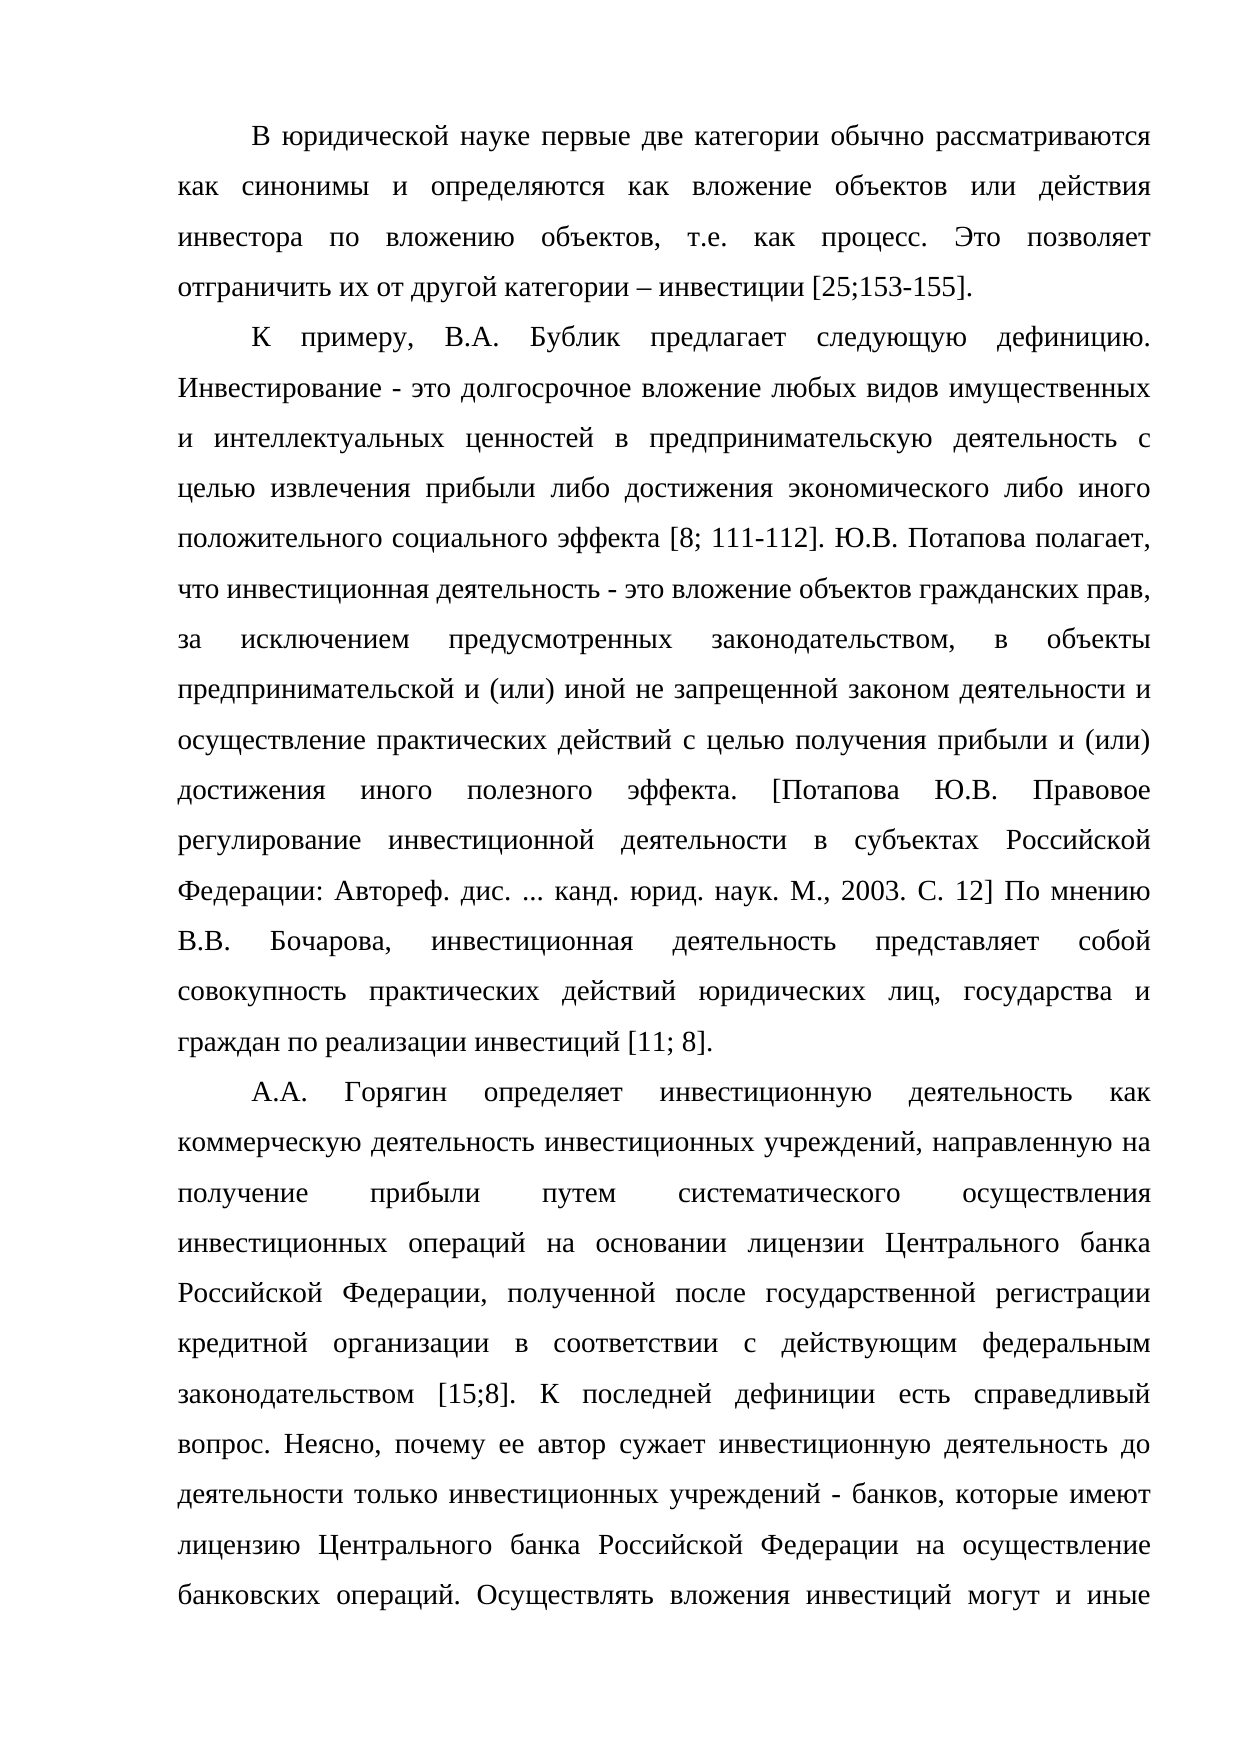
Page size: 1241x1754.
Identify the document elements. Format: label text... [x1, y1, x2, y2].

text В юридической науке первые две категории обычно рассматриваются как синонимы и определяются как вложение объектов или действия инвестора по вложению объектов, т.е. как процесс. Это позволяет отграничить их от другой категории – инвестиции [25;153-155]. [177, 118, 1152, 303]
text К примеру, В.А. Бублик предлагает следующую дефиницию. Инвестирование - это долгосрочное вложение любых видов имущественных и интеллектуальных ценностей в предпринимательскую деятельность с целью извлечения прибыли либо достижения экономического либо иного положительного социального эффекта [8; 111-112]. Ю.В. Потапова полагает, что инвестиционная деятельность - это вложение объектов гражданских прав, за исключением предусмотренных законодательством, в объекты предпринимательской и (или) иной не запрещенной законом деятельности и осуществление практических действий с целью получения прибыли и (или) достижения иного полезного эффекта. [Потапова Ю.В. Правовое регулирование инвестиционной деятельности в субъектах Российской Федерации: Автореф. дис. ... канд. юрид. наук. М., 2003. С. 12] По мнению В.В. Бочарова, инвестиционная деятельность представляет собой совокупность практических действий юридических лиц, государства и граждан по реализации инвестиций [11; 8]. [177, 319, 1152, 1057]
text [177, 1074, 1152, 1611]
